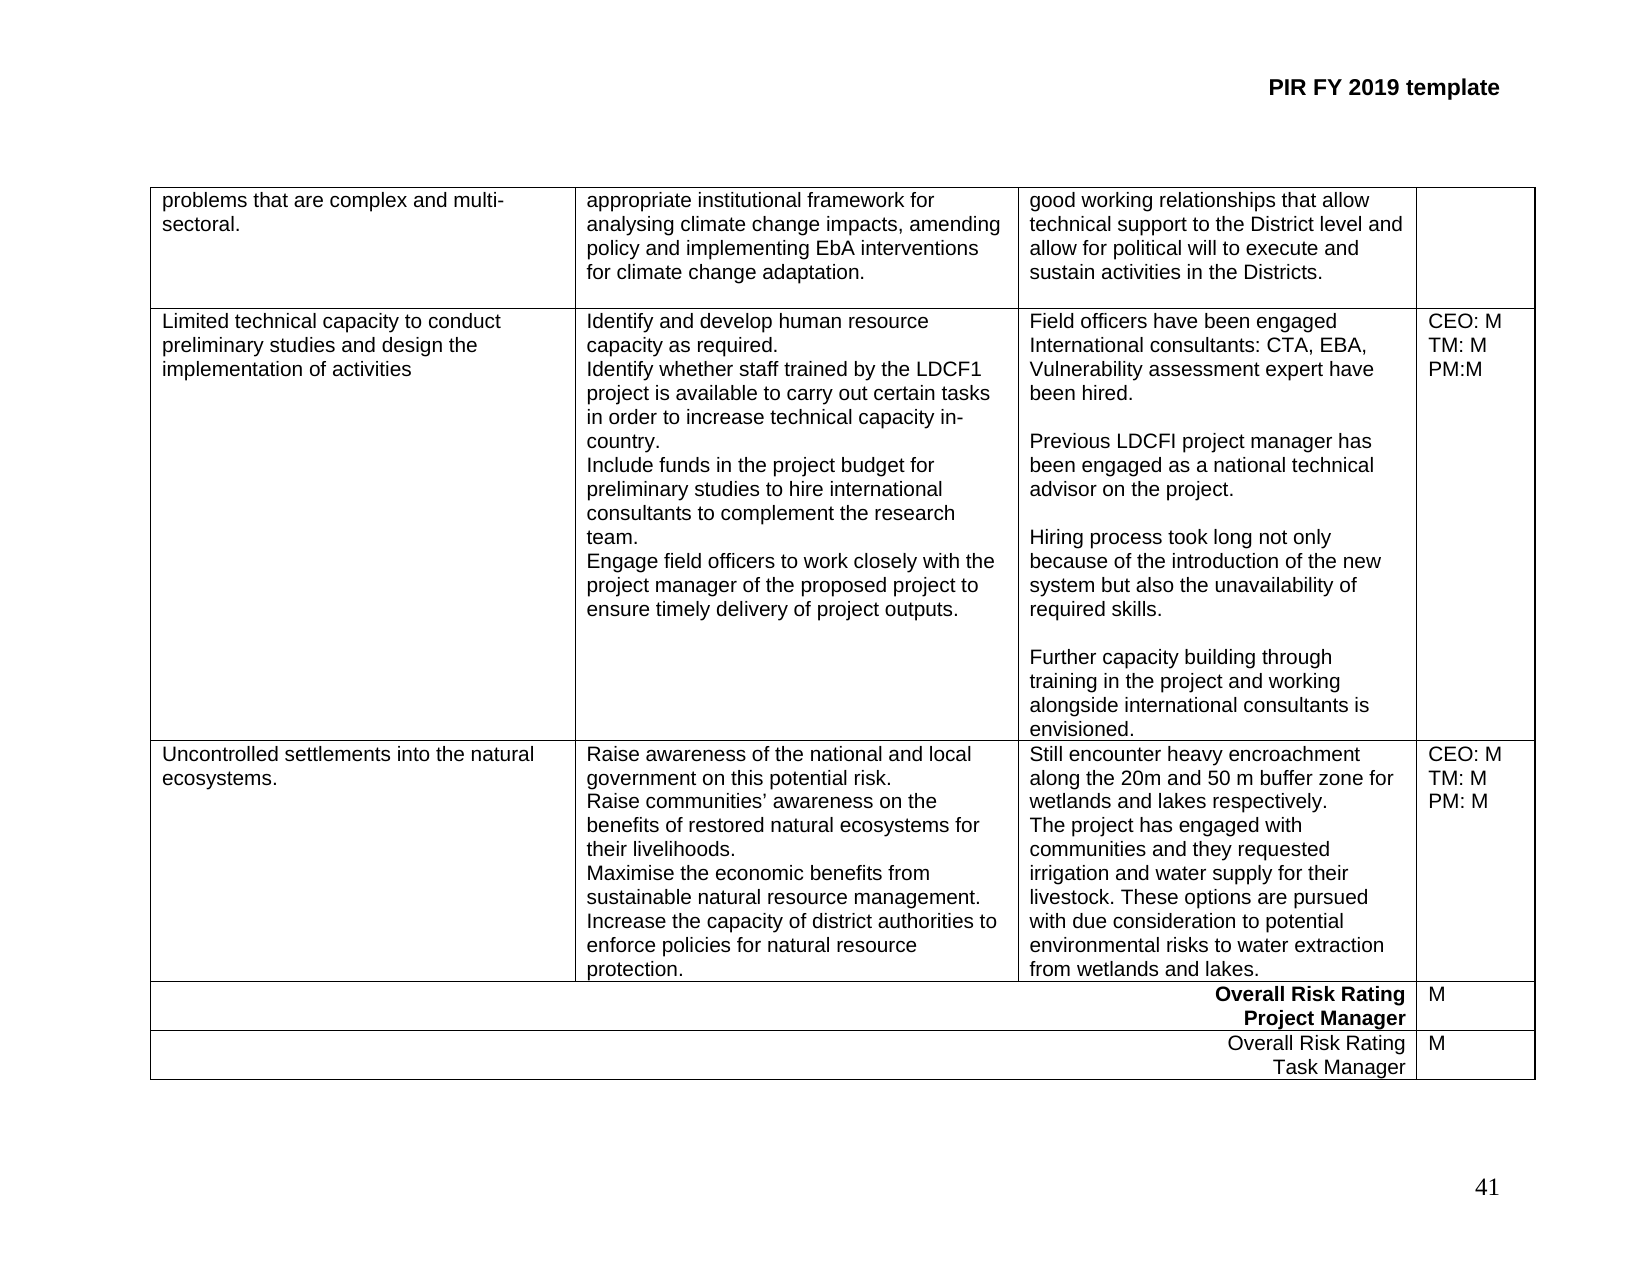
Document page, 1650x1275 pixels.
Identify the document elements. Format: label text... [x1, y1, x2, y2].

table_cell Identify and develop human resource capacity as required. Identify whether staff trained by the LDCF1 project is available to carry out certain tasks in order to increase technical capacity in-country. Include funds in the project budget for preliminary studies to hire international consultants to complement the research team. Engage field officers to work closely with the project manager of the proposed project to ensure timely delivery of project outputs. [576, 309, 1018, 740]
table_cell [1417, 188, 1534, 308]
table_cell CEO: M TM: M PM:M [1417, 309, 1534, 740]
table_cell Overall Risk Rating Project Manager [151, 982, 1416, 1030]
table_cell Still encounter heavy encroachment along the 20m and 50 m buffer zone for wetlands and lakes respectively. The project has engaged with communities and they requested irrigation and water supply for their livestock. These options are pursued with due consideration to potential environmental risks to water extraction from wetlands and lakes. [1019, 741, 1416, 981]
table_cell Limited technical capacity to conduct preliminary studies and design the implementation of activities [151, 309, 575, 740]
table_cell M [1417, 1031, 1534, 1079]
table_cell Field officers have been engaged International consultants: CTA, EBA, Vulnerability assessment expert have been hired. Previous LDCFI project manager has been engaged as a national technical advisor on the project. Hiring process took long not only because of the introduction of the new system but also the unavailability of required skills. Further capacity building through training in the project and working alongside international consultants is envisioned. [1019, 309, 1416, 740]
table_cell M [1417, 982, 1534, 1030]
table_cell CEO: M TM: M PM: M [1417, 741, 1534, 981]
table_cell Uncontrolled settlements into the natural ecosystems. [151, 741, 575, 981]
table_cell Overall Risk Rating Task Manager [151, 1031, 1416, 1079]
table_cell Raise awareness of the national and local government on this potential risk. Raise communities’ awareness on the benefits of restored natural ecosystems for their livelihoods. Maximise the economic benefits from sustainable natural resource management. Increase the capacity of district authorities to enforce policies for natural resource protection. [576, 741, 1018, 981]
